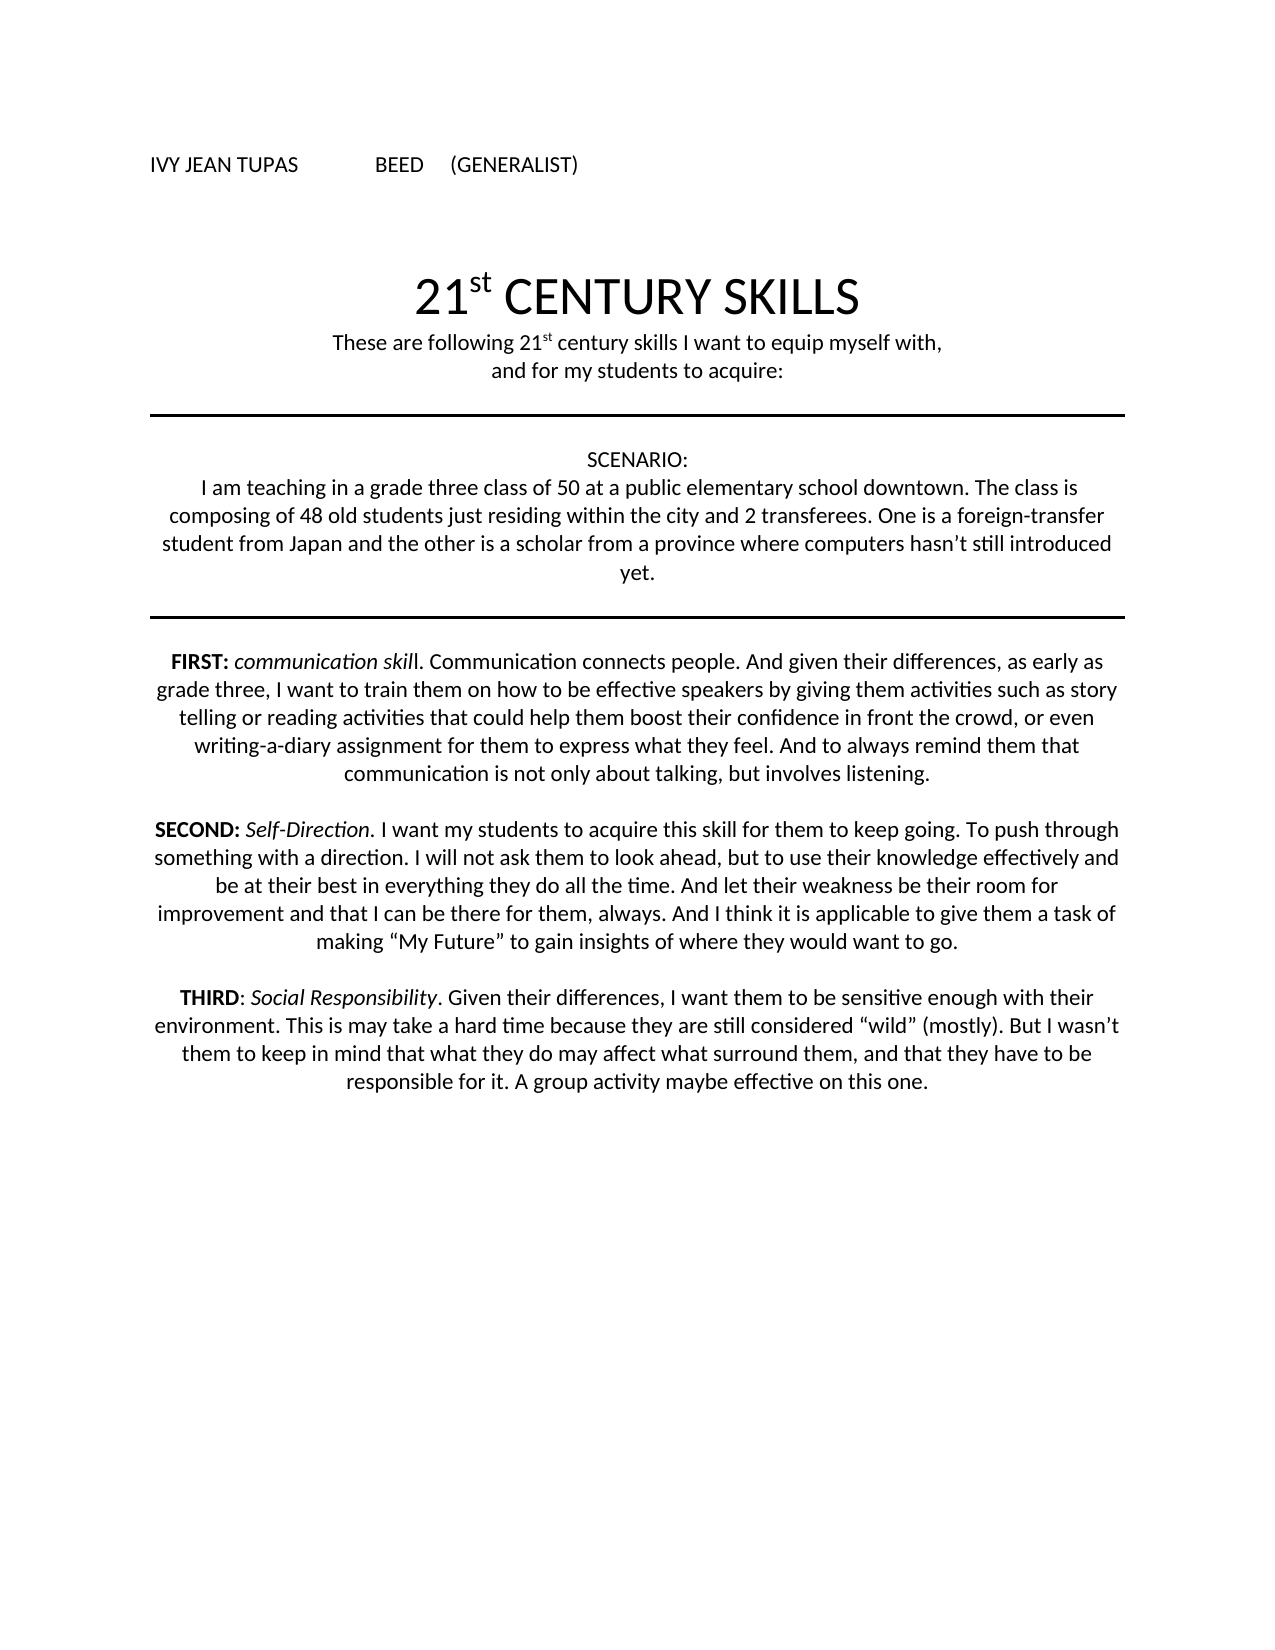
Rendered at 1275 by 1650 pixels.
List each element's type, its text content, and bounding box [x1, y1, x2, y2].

text FIRST: communication skill. Communication connects people. And given their differences, as early as grade three, I want to train them on how to be effective speakers by giving them activities such as story telling or reading activities that could help them boost their confidence in front the crowd, or even writing-a-diary assignment for them to express what they feel. And to always remind them that communication is not only about talking, but involves listening. [150, 647, 1125, 787]
text SECOND: Self-Direction. I want my students to acquire this skill for them to keep going. To push through something with a direction. I will not ask them to look ahead, but to use their knowledge effectively and be at their best in everything they do all the time. And let their weakness be their room for improvement and that I can be there for them, always. And I think it is applicable to give them a task of making “My Future” to gain insights of where they would want to go. [150, 815, 1125, 955]
text These are following 21st century skills I want to equip myself with, [150, 328, 1125, 356]
text 21st CENTURY SKILLS [150, 262, 1125, 328]
text and for my students to acquire: [150, 356, 1125, 384]
text SCENARIO: [150, 446, 1125, 473]
text THIRD: Social Responsibility. Given their differences, I want them to be sensitive enough with their environment. This is may take a hard time because they are still considered “wild” (mostly). But I wasn’t them to keep in mind that what they do may affect what surround them, and that they have to be responsible for it. A group activity maybe effective on this one. [150, 983, 1125, 1095]
text IVY JEAN TUPAS BEED (GENERALIST) [150, 150, 1125, 178]
text I am teaching in a grade three class of 50 at a public elementary school downtown. The class is composing of 48 old students just residing within the city and 2 transferees. One is a foreign-transfer student from and the other is a scholar from a province where computers hasn’t still introduced yet. [150, 473, 1125, 586]
